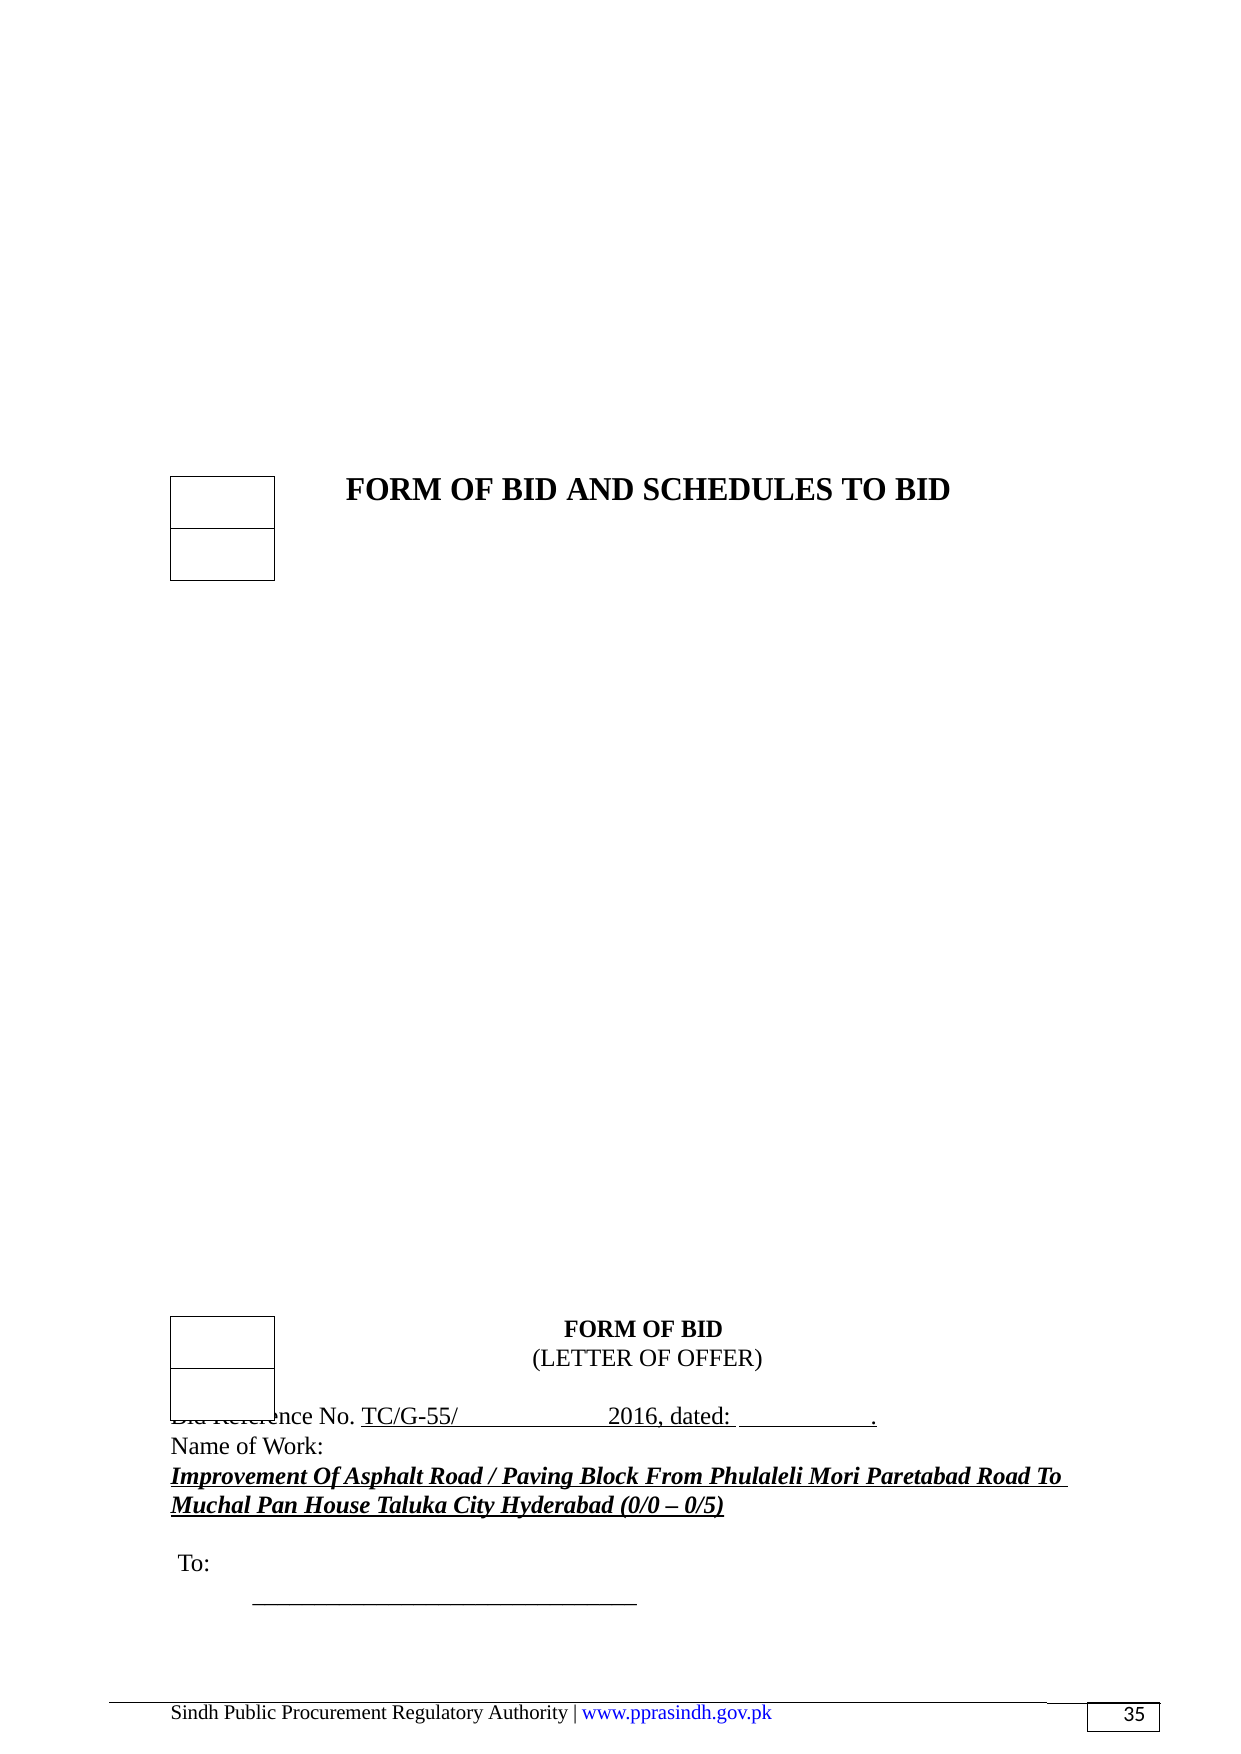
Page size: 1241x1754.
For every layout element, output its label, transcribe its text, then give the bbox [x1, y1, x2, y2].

text FORM OF BID AND SCHEDULES TO BID [346, 477, 1107, 506]
text Bid Reference No. TC/G-55/ 2016, dated: . [170, 1397, 1107, 1431]
text (LETTER OF OFFER) [275, 1343, 1107, 1372]
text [177, 1578, 1107, 1608]
text FORM OF BID [275, 1316, 1107, 1343]
text Name of Work: [170, 1431, 1107, 1461]
text To: [177, 1544, 1107, 1578]
text Improvement Of Asphalt Road / Paving Block From Phulaleli Mori Paretabad Road To Muchal Pan House Taluka City Hyderabad (0/0 – 0/5) [170, 1461, 1107, 1519]
